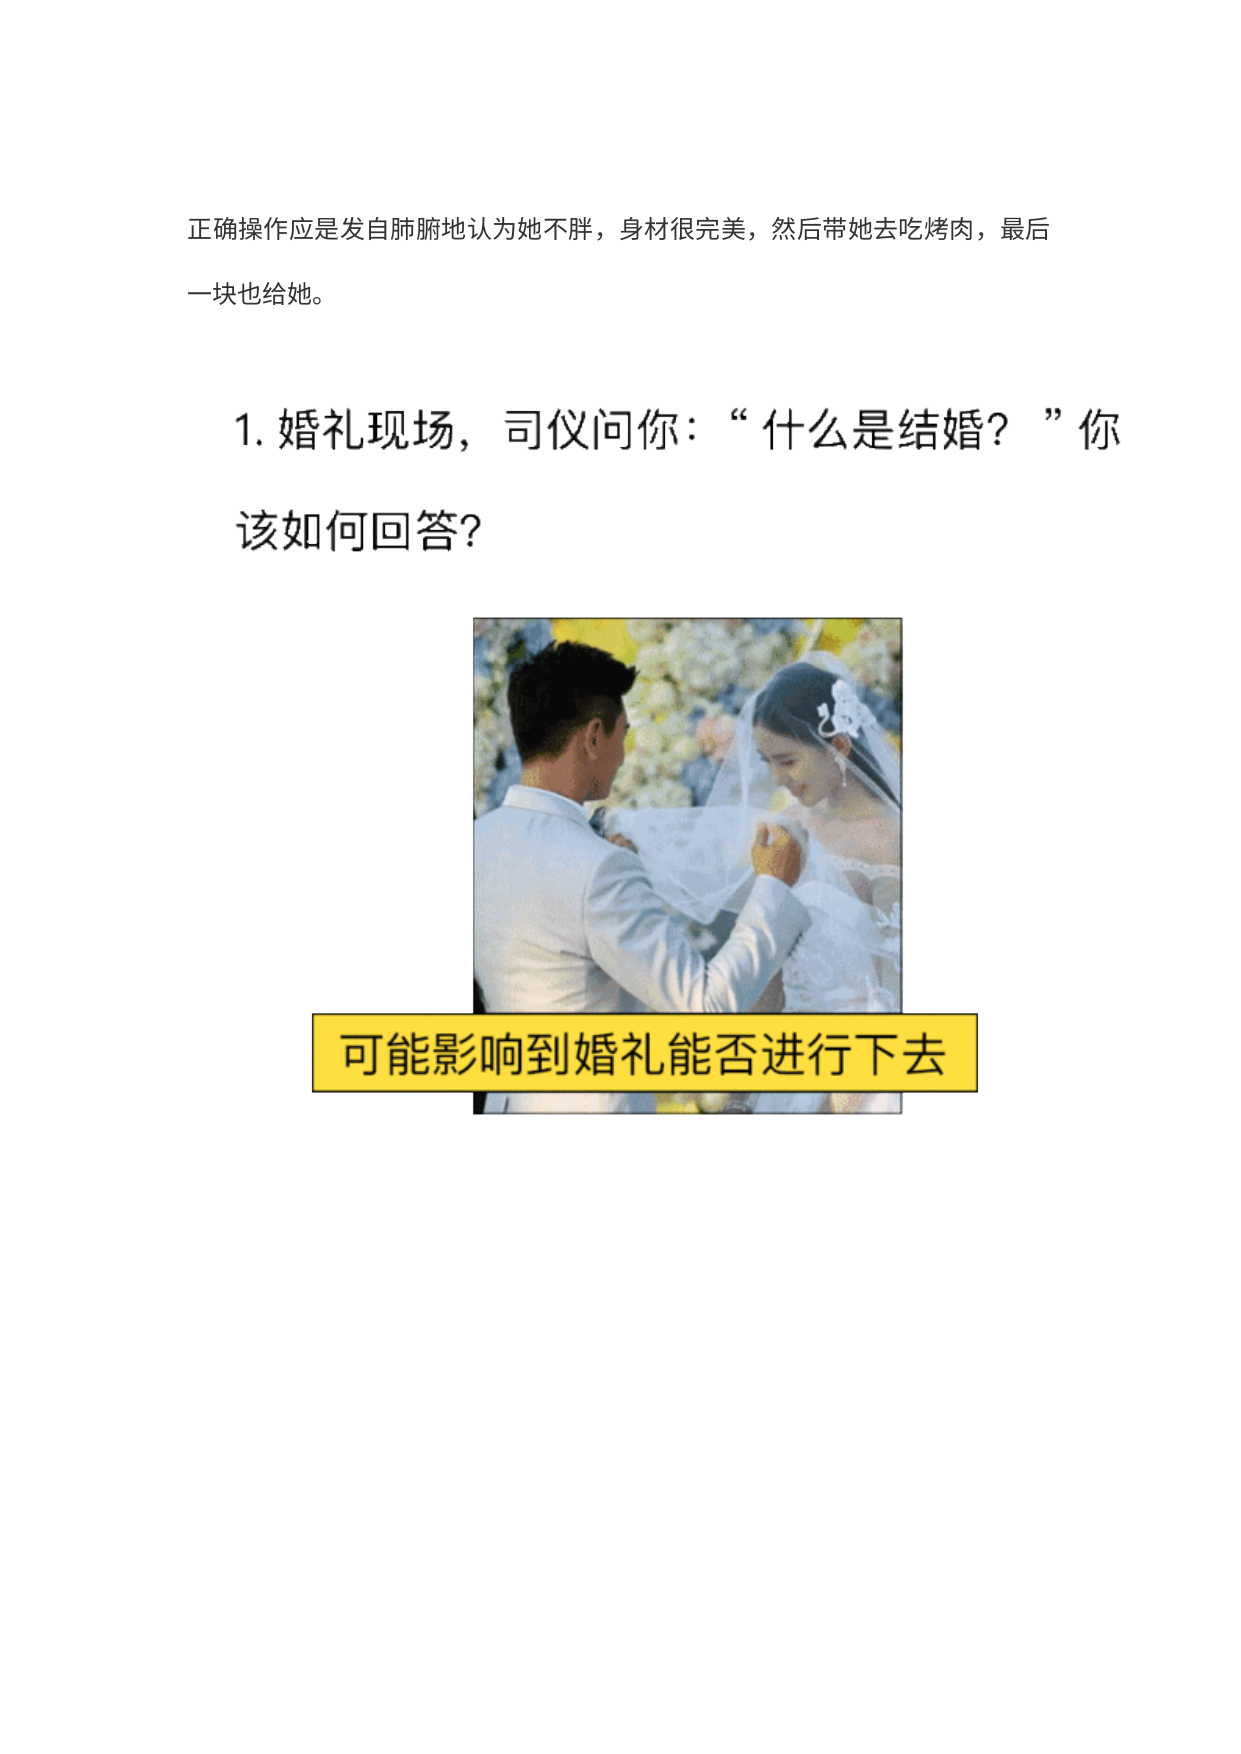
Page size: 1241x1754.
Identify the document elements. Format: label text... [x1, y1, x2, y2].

picture [187, 372, 1188, 1151]
text 正确操作应是发自肺腑地认为她不胖，身材很完美，然后带她去吃烤肉，最后一块也给她。 [187, 195, 1053, 325]
